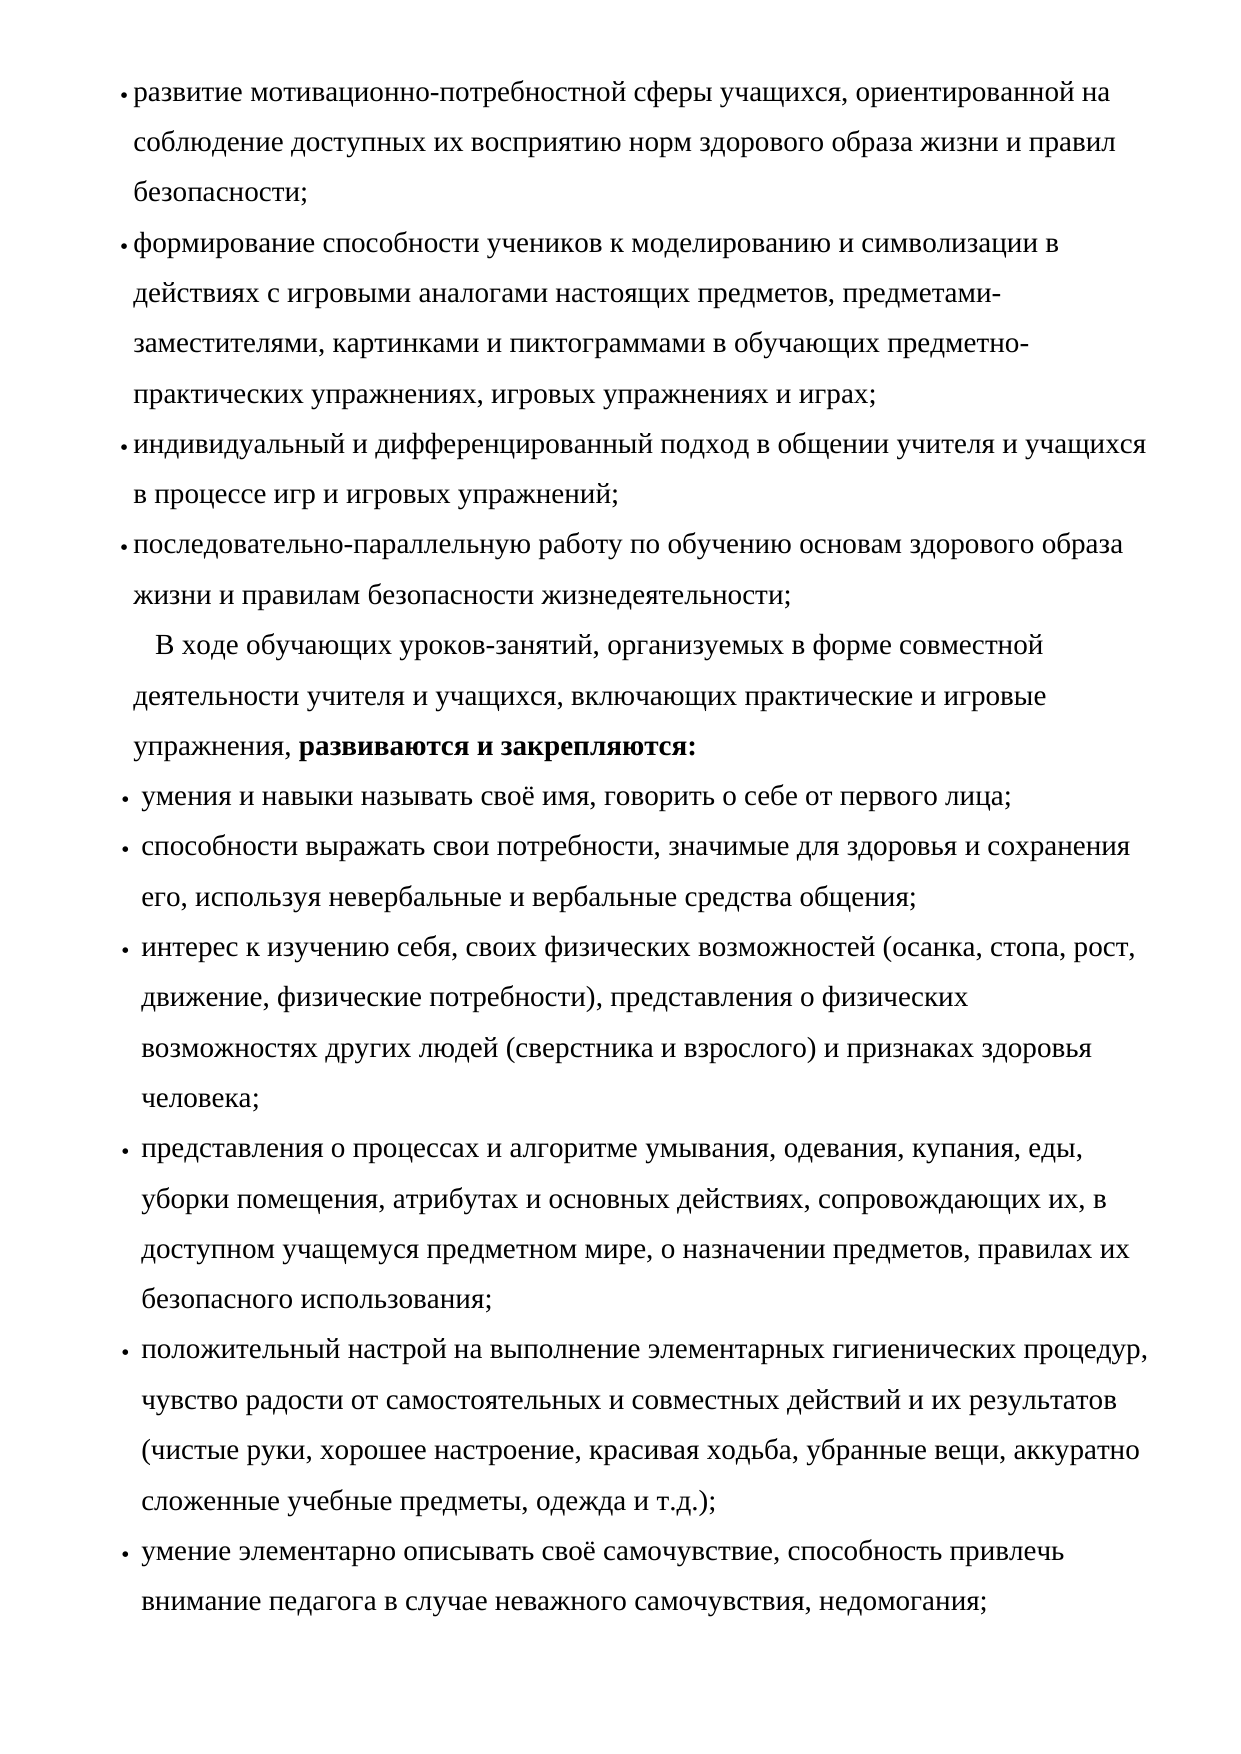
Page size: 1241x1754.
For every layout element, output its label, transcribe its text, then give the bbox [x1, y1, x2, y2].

list умения и навыки называть своё имя, говорить о себе от первого лица; [122, 778, 1152, 812]
list последовательно-параллельную работу по обучению основам здорового образа жизни и правилам безопасности жизнедеятельности; [121, 527, 1152, 611]
list В ходе обучающих уроков-занятий, организуемых в форме совместной деятельности учителя и учащихся, включающих практические и игровые упражнения, развиваются и закрепляются: [133, 627, 1152, 761]
list индивидуальный и дифференцированный подход в общении учителя и учащихся в процессе игр и игровых упражнений; [121, 426, 1152, 510]
list представления о процессах и алгоритме умывания, одевания, купания, еды, уборки помещения, атрибутах и основных действиях, сопровождающих их, в доступном учащемуся предметном мире, о назначении предметов, правилах их безопасного использования; [122, 1130, 1152, 1315]
list интерес к изучению себя, своих физических возможностей (осанка, стопа, рост, движение, физические потребности), представления о физических возможностях других людей (сверстника и взрослого) и признаках здоровья человека; [122, 929, 1152, 1114]
list развитие мотивационно-потребностной сферы учащихся, ориентированной на соблюдение доступных их восприятию норм здорового образа жизни и правил безопасности; [121, 74, 1152, 208]
list положительный настрой на выполнение элементарных гигиенических процедур, чувство радости от самостоятельных и совместных действий и их результатов (чистые руки, хорошее настроение, красивая ходьба, убранные вещи, аккуратно сложенные учебные предметы, одежда и т.д.); [122, 1332, 1152, 1516]
list умение элементарно описывать своё самочувствие, способность привлечь внимание педагога в случае неважного самочувствия, недомогания; [122, 1533, 1152, 1617]
list способности выражать свои потребности, значимые для здоровья и сохранения его, используя невербальные и вербальные средства общения; [122, 828, 1152, 912]
list формирование способности учеников к моделированию и символизации в действиях с игровыми аналогами настоящих предметов, предметами-заместителями, картинками и пиктограммами в обучающих предметно-практических упражнениях, игровых упражнениях и играх; [121, 225, 1152, 409]
